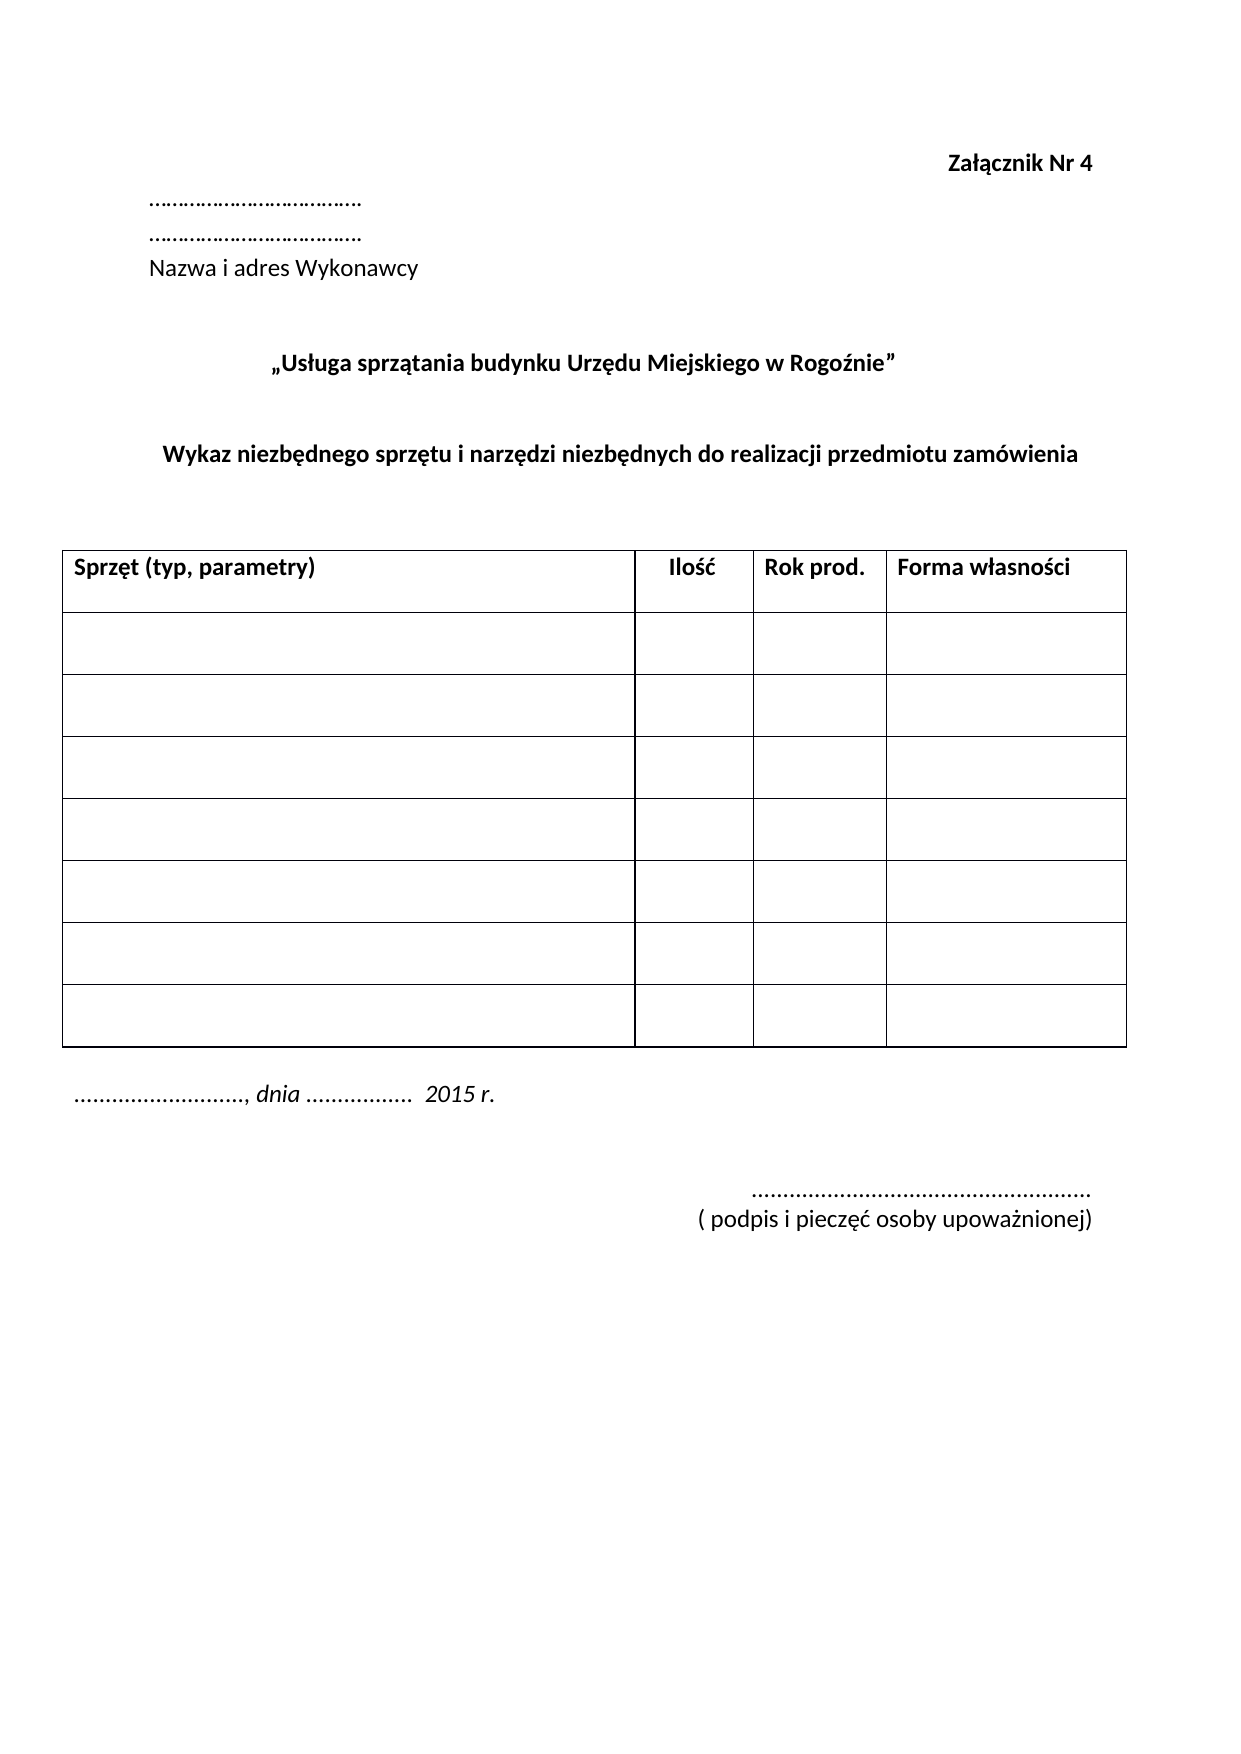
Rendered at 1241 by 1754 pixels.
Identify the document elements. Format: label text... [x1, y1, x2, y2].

table_cell [887, 675, 1126, 736]
table_cell [636, 737, 753, 798]
table_cell [636, 985, 753, 1046]
table_cell [887, 923, 1126, 984]
table_cell [887, 737, 1126, 798]
text ( podpis i pieczęć osoby upoważnionej) [74, 1203, 1093, 1234]
table_cell [63, 799, 634, 860]
table_cell [754, 985, 886, 1046]
table_header Sprzęt (typ, parametry) [63, 551, 634, 612]
table_cell [63, 985, 634, 1046]
table_header Forma własności [887, 551, 1126, 612]
list Załącznik Nr 4 [149, 148, 1093, 178]
text ..........................., dnia ................. 2015 r. [74, 1078, 1093, 1108]
table_cell [887, 861, 1126, 922]
table_cell [636, 613, 753, 674]
table_cell [63, 861, 634, 922]
table_cell [754, 861, 886, 922]
table_cell [754, 923, 886, 984]
text ...................................................... [74, 1173, 1093, 1203]
list Nazwa i adres Wykonawcy [149, 253, 1093, 283]
table_cell [754, 799, 886, 860]
text „Usługa sprzątania budynku Urzędu Miejskiego w Rogoźnie” [74, 348, 1093, 378]
table_cell [754, 613, 886, 674]
table_cell [636, 861, 753, 922]
table_cell [754, 737, 886, 798]
table_cell [636, 799, 753, 860]
table_cell [887, 985, 1126, 1046]
table_cell [63, 923, 634, 984]
table_cell [63, 613, 634, 674]
table_header Rok prod. [754, 551, 886, 612]
list ………………………………. [149, 183, 1093, 213]
table_cell [887, 613, 1126, 674]
table_cell [636, 923, 753, 984]
table_cell [754, 675, 886, 736]
text Wykaz niezbędnego sprzętu i narzędzi niezbędnych do realizacji przedmiotu zamówienia [111, 438, 1093, 469]
table_cell [63, 737, 634, 798]
table_cell [63, 675, 634, 736]
list ………………………………. [149, 218, 1093, 248]
table_cell [636, 675, 753, 736]
table_header Ilość [636, 551, 753, 612]
table_cell [887, 799, 1126, 860]
